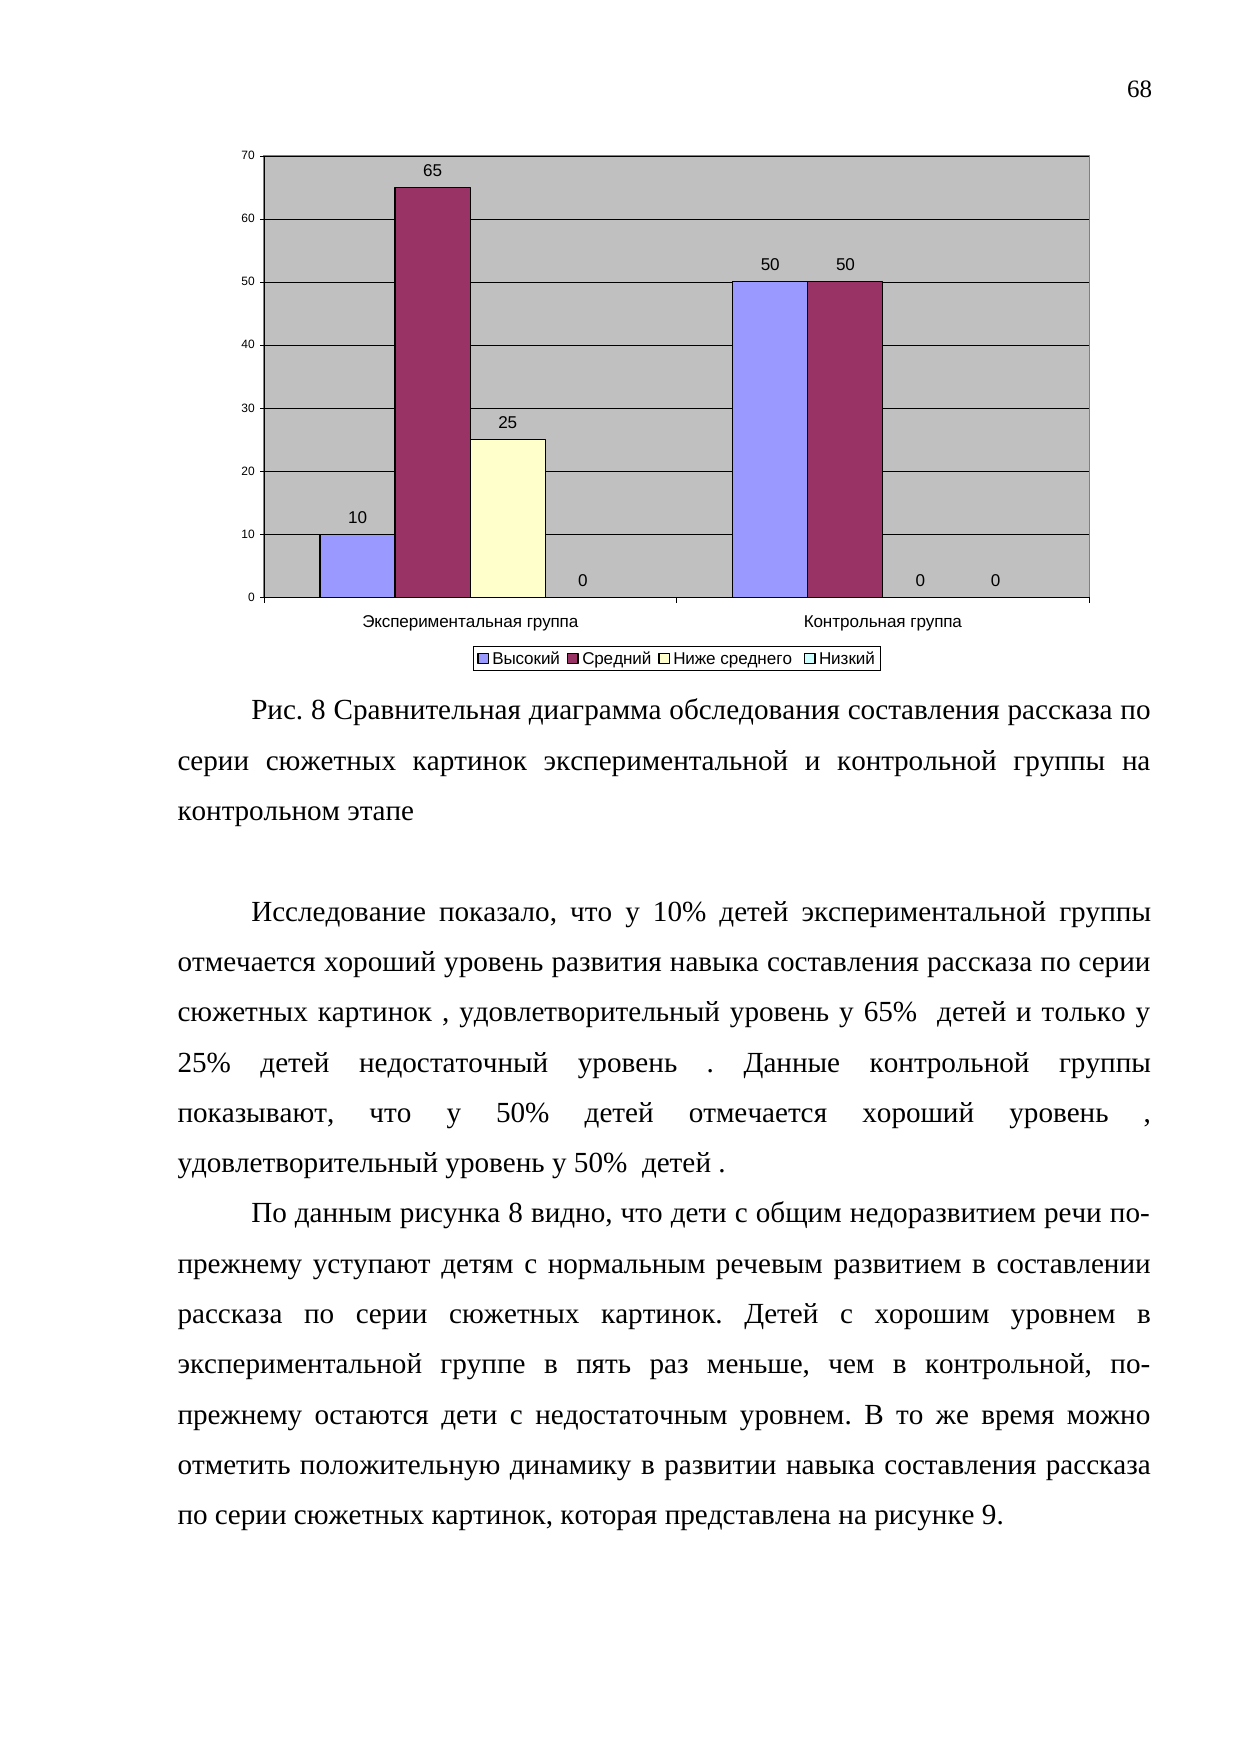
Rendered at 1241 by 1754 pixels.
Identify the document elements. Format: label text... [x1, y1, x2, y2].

text Рис. 8 Сравнительная диаграмма обследования составления рассказа по серии сюжетных картинок экспериментальной и контрольной группы на контрольном этапе [177, 692, 1152, 827]
text По данным рисунка 8 видно, что дети с общим недоразвитием речи по-прежнему уступают детям с нормальным речевым развитием в составлении рассказа по серии сюжетных картинок. Детей с хорошим уровнем в экспериментальной группе в пять раз меньше, чем в контрольной, по-прежнему остаются дети с недостаточным уровнем. В то же время можно отметить положительную динамику в развитии навыка составления рассказа по серии сюжетных картинок, которая представлена на рисунке 9. [177, 1196, 1152, 1531]
text Исследование показало, что у 10% детей экспериментальной группы отмечается хороший уровень развития навыка составления рассказа по серии сюжетных картинок , удовлетворительный уровень у 65% детей и только у 25% детей недостаточный уровень . Данные контрольной группы показывают, что у 50% детей отмечается хороший уровень , удовлетворительный уровень у 50% детей . [177, 894, 1152, 1179]
